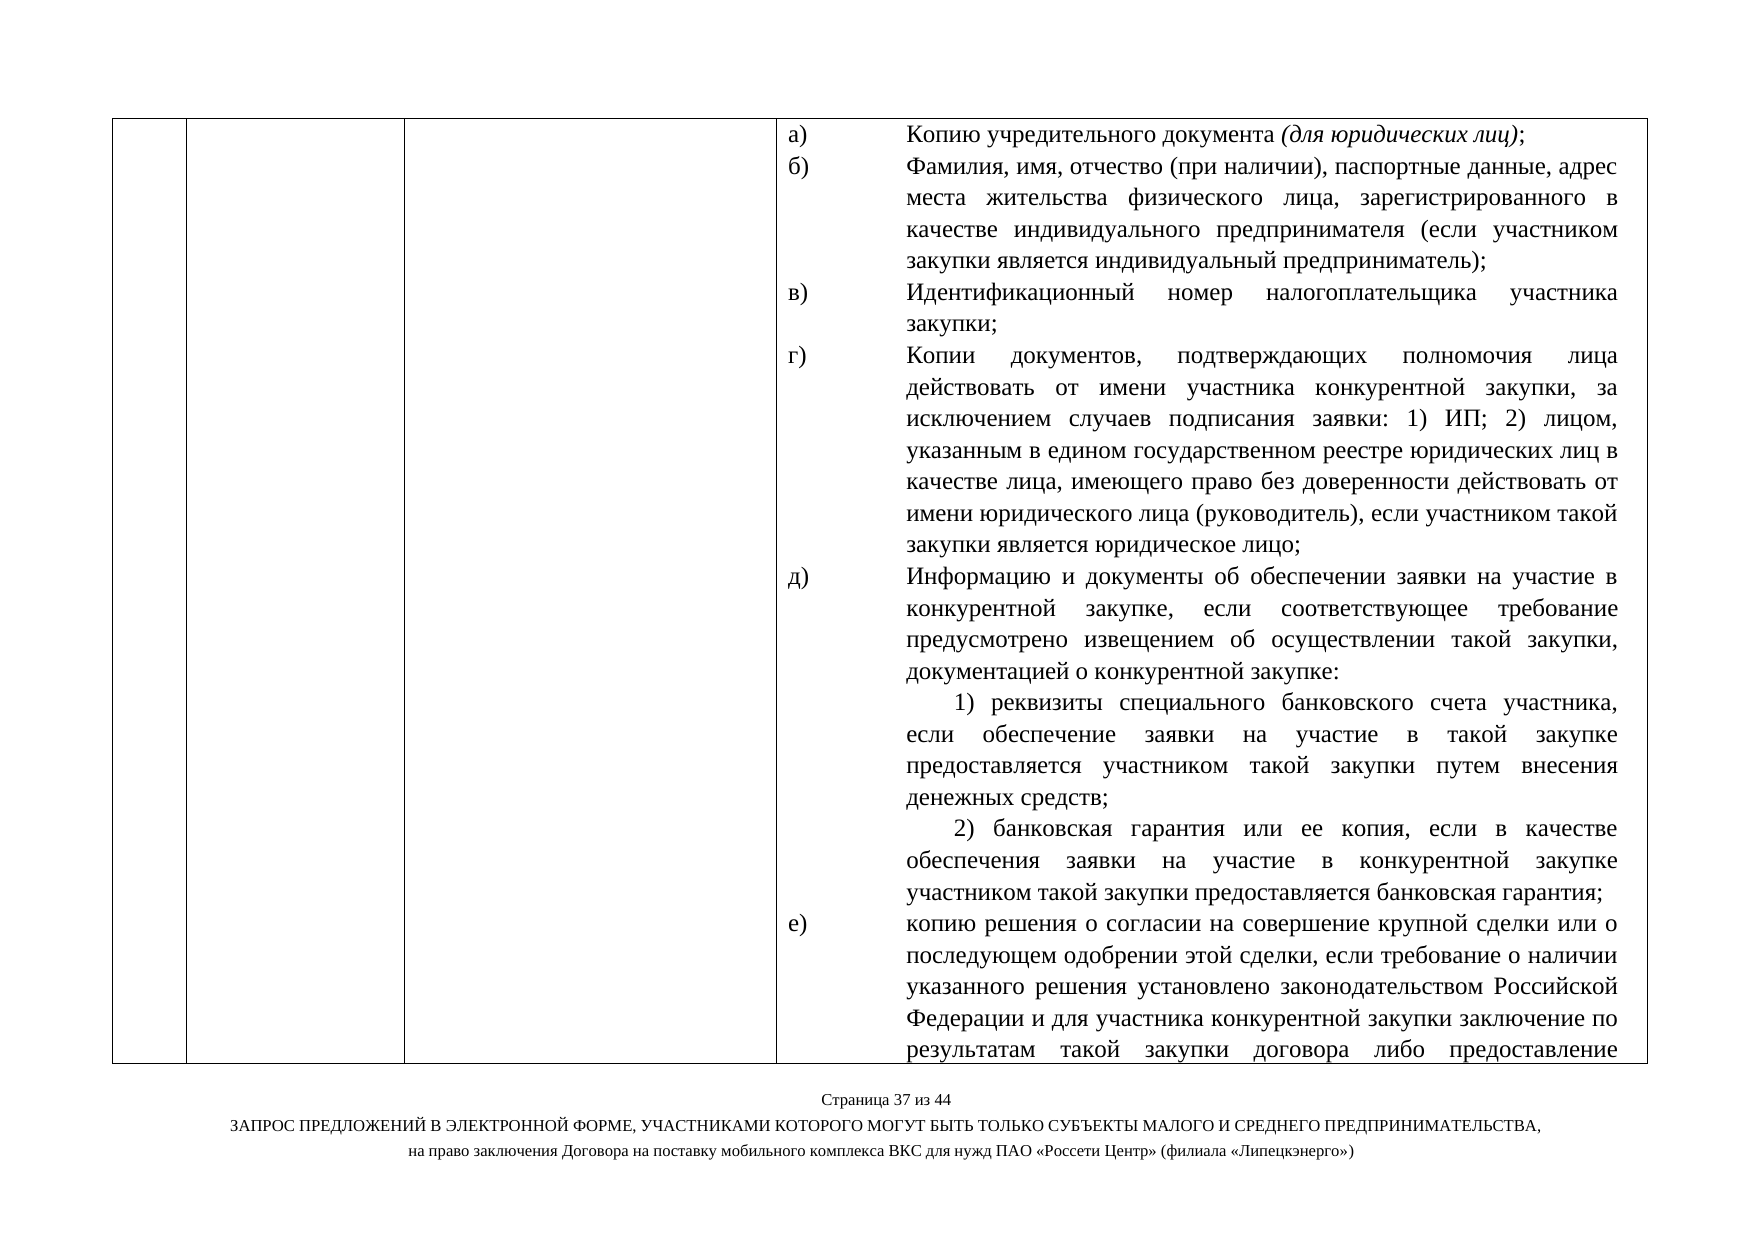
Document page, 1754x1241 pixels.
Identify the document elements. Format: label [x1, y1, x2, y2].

table_cell [187, 119, 404, 1063]
table_cell [405, 119, 776, 1063]
table_cell [777, 119, 1647, 1063]
table_cell [113, 119, 186, 1063]
